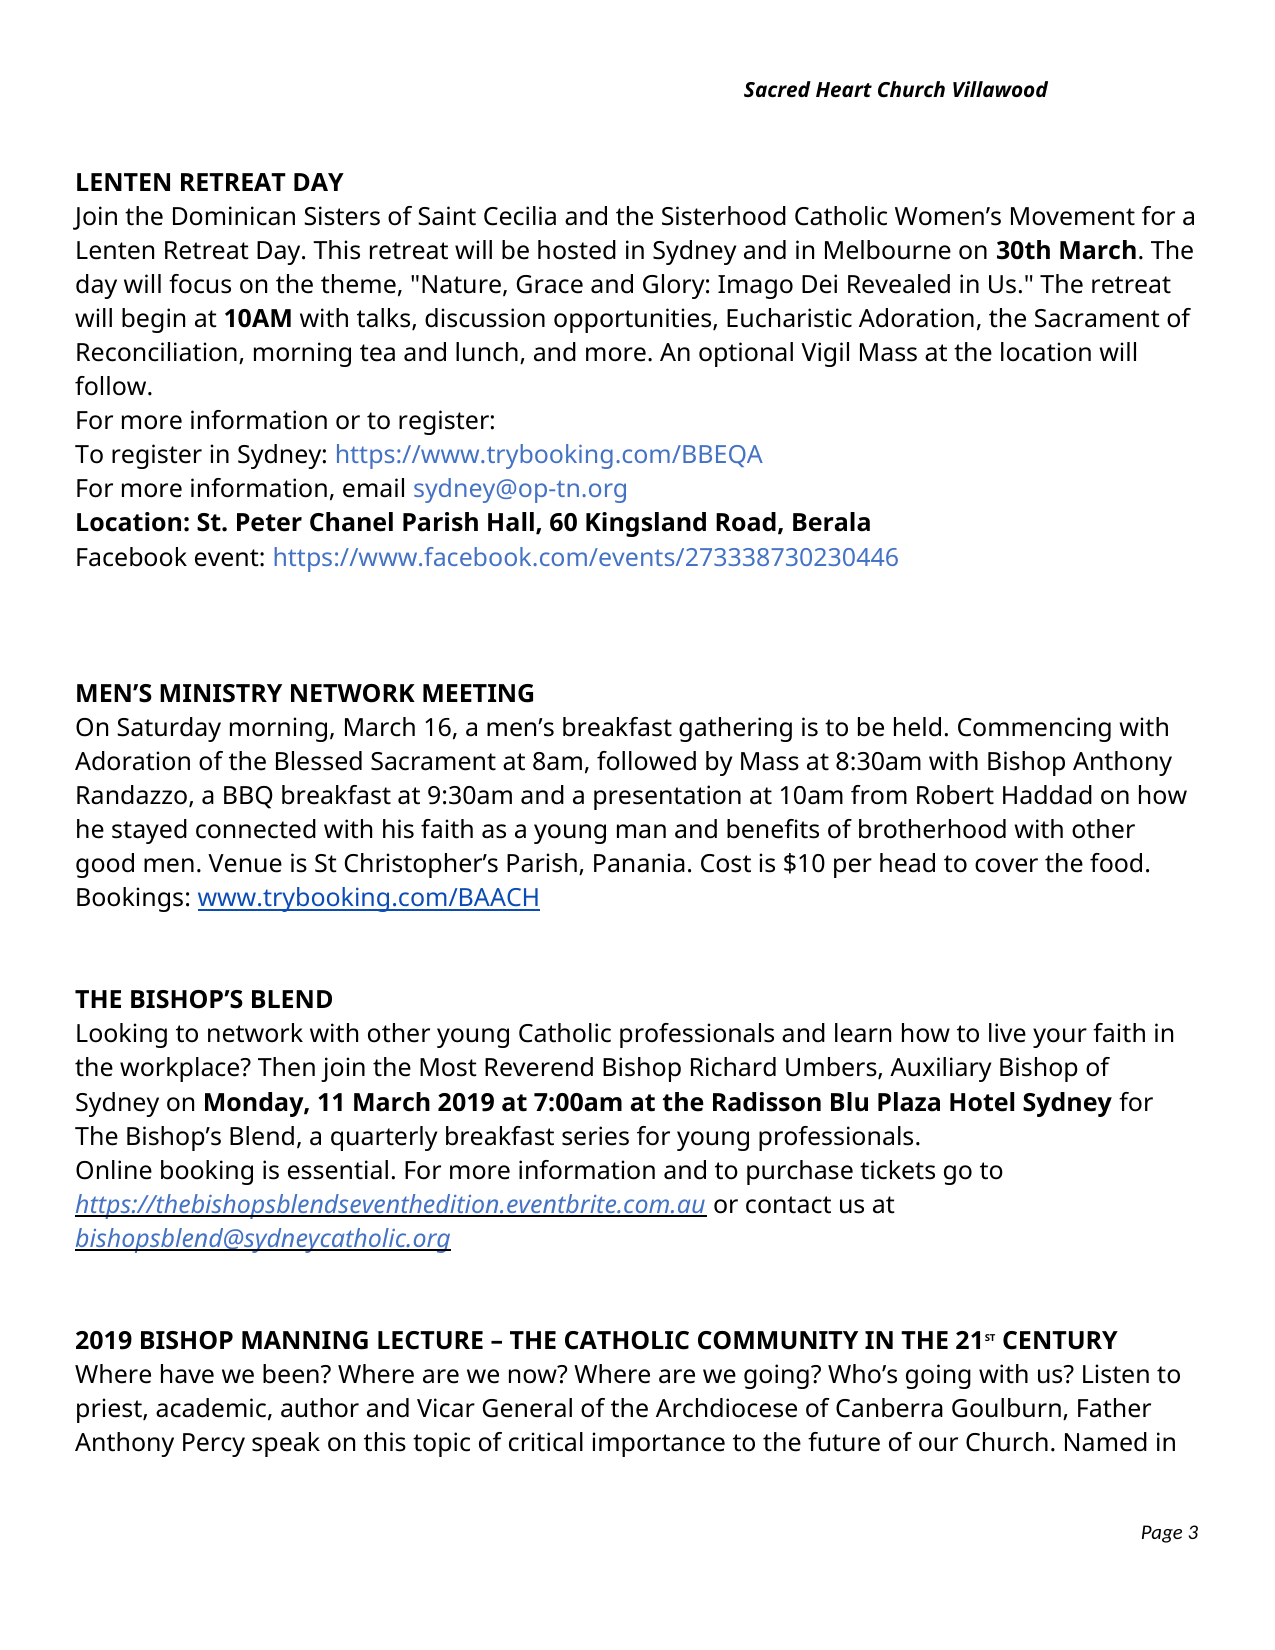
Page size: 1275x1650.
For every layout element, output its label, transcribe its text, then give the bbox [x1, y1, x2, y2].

text Looking to network with other young Catholic professionals and learn how to live your faith in the workplace? Then join the Most Reverend Bishop Richard Umbers, Auxiliary Bishop of Sydney on Monday, 11 March 2019 at 7:00am at the Radisson Blu Plaza Hotel Sydney for The Bishop’s Blend, a quarterly breakfast series for young professionals. [75, 1016, 1200, 1152]
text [75, 1357, 1200, 1459]
text 2019 BISHOP MANNING LECTURE – THE CATHOLIC COMMUNITY IN THE 21ST CENTURY [75, 1323, 1200, 1357]
text To register in Sydney: https://www.trybooking.com/BBEQA [75, 437, 1200, 471]
text THE BISHOP’S BLEND [75, 982, 1200, 1016]
text For more information, email sydney@op-tn.org [75, 471, 1200, 505]
text On Saturday morning, March 16, a men’s breakfast gathering is to be held. Commencing with Adoration of the Blessed Sacrament at 8am, followed by Mass at 8:30am with Bishop Anthony Randazzo, a BBQ breakfast at 9:30am and a presentation at 10am from Robert Haddad on how he stayed connected with his faith as a young man and benefits of brotherhood with other good men. Venue is St Christopher’s Parish, Panania. Cost is $10 per head to cover the food. Bookings: www.trybooking.com/BAACH [75, 709, 1200, 914]
text Online booking is essential. For more information and to purchase tickets go to https://thebishopsblendseventhedition.eventbrite.com.au or contact us at bishopsblend@sydneycatholic.org [75, 1152, 1200, 1254]
text Facebook event: https://www.facebook.com/events/273338730230446 [75, 539, 1200, 573]
text Join the Dominican Sisters of Saint Cecilia and the Sisterhood Catholic Women’s Movement for a Lenten Retreat Day. This retreat will be hosted in Sydney and in Melbourne on 30th March. The day will focus on the theme, "Nature, Grace and Glory: Imago Dei Revealed in Us." The retreat will begin at 10AM with talks, discussion opportunities, Eucharistic Adoration, the Sacrament of Reconciliation, morning tea and lunch, and more. An optional Vigil Mass at the location will follow. [75, 198, 1200, 403]
text LENTEN RETREAT DAY [75, 164, 1200, 198]
text Location: St. Peter Chanel Parish Hall, 60 Kingsland Road, Berala [75, 505, 1200, 539]
text MEN’S MINISTRY NETWORK MEETING [75, 675, 1200, 709]
text For more information or to register: [75, 403, 1200, 437]
